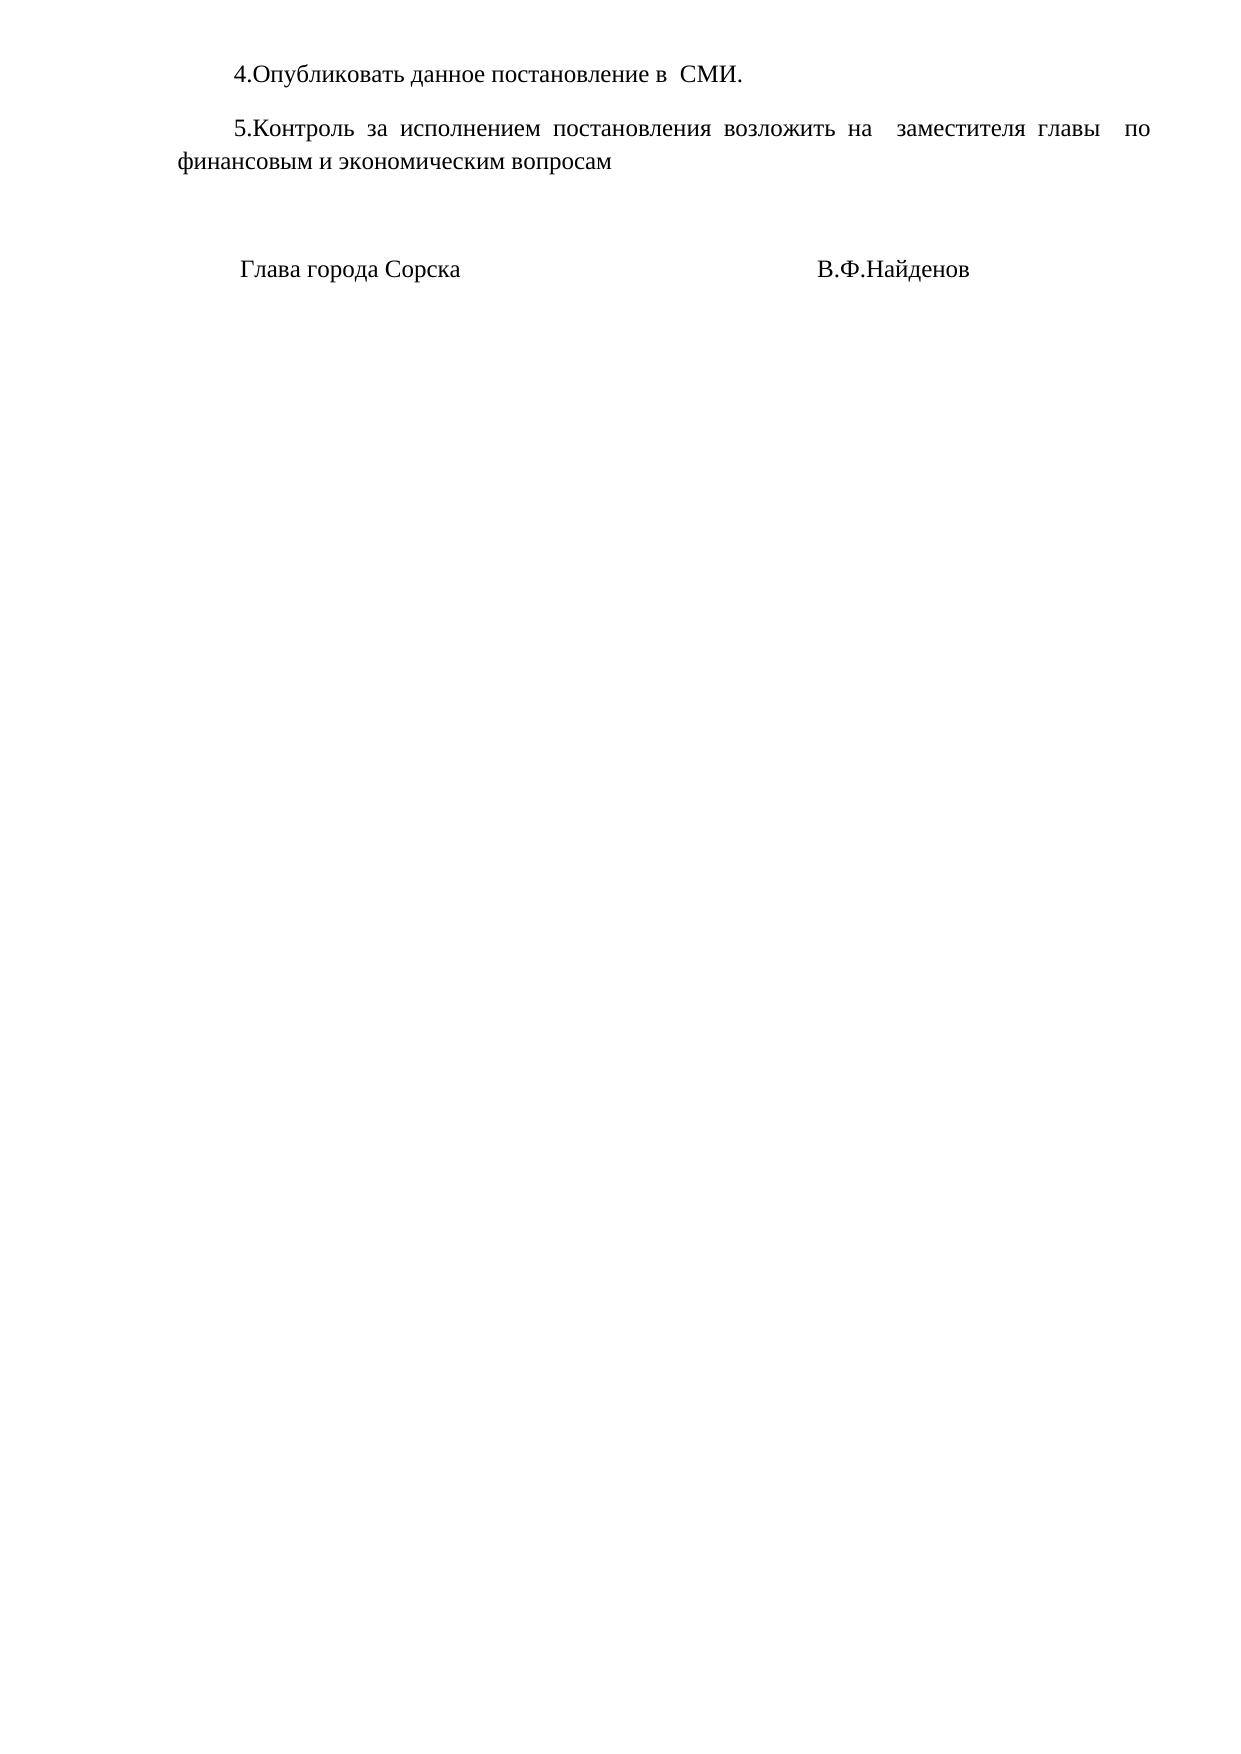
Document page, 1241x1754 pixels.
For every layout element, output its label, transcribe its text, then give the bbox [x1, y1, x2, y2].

text 4.Опубликовать данное постановление в СМИ. [177, 59, 1152, 88]
text 5.Контроль за исполнением постановления возложить на заместителя главы по финансовым и экономическим вопросам [177, 113, 1152, 175]
text Глава города Сорска В.Ф.Найденов [177, 254, 1152, 282]
